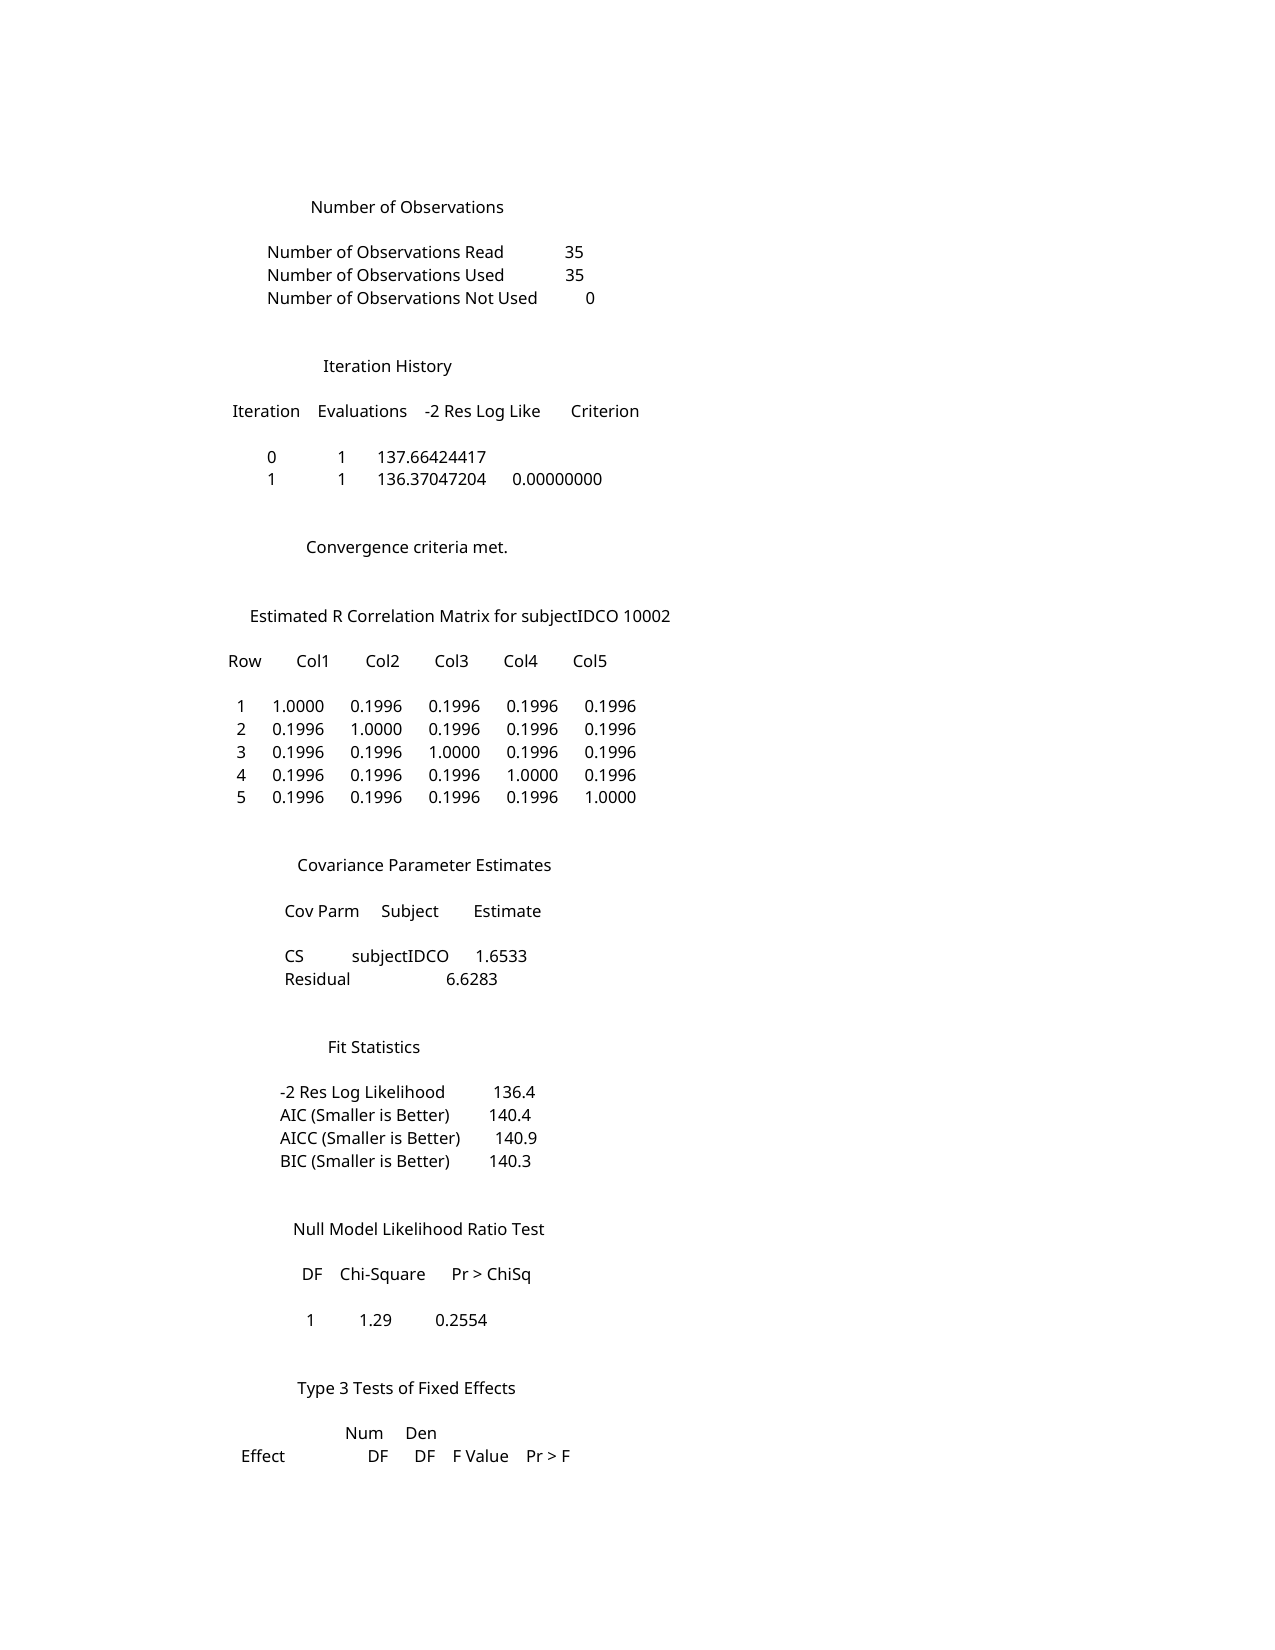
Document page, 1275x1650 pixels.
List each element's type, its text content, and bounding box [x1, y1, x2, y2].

text Effect DF DF F Value Pr > F [150, 1444, 1125, 1467]
text CS subjectIDCO 1.6533 [150, 945, 1125, 967]
text Residual 6.6283 [150, 967, 1125, 990]
text 3 0.1996 0.1996 1.0000 0.1996 0.1996 [150, 740, 1125, 763]
text 2 0.1996 1.0000 0.1996 0.1996 0.1996 [150, 718, 1125, 740]
text AICC (Smaller is Better) 140.9 [150, 1126, 1125, 1149]
text 1 1.29 0.2554 [150, 1308, 1125, 1331]
text Fit Statistics [150, 1036, 1125, 1058]
text Number of Observations Read 35 [150, 241, 1125, 263]
text DF Chi-Square Pr > ChiSq [150, 1263, 1125, 1285]
text Iteration History [150, 354, 1125, 377]
text Estimated R Correlation Matrix for subjectIDCO 10002 [150, 604, 1125, 627]
text 1 1 136.37047204 0.00000000 [150, 468, 1125, 491]
text Covariance Parameter Estimates [150, 854, 1125, 877]
text 1 1.0000 0.1996 0.1996 0.1996 0.1996 [150, 695, 1125, 718]
text Number of Observations Used 35 [150, 263, 1125, 286]
text 0 1 137.66424417 [150, 445, 1125, 468]
text Row Col1 Col2 Col3 Col4 Col5 [150, 649, 1125, 672]
text 4 0.1996 0.1996 0.1996 1.0000 0.1996 [150, 763, 1125, 786]
text Number of Observations [150, 195, 1125, 218]
text -2 Res Log Likelihood 136.4 [150, 1081, 1125, 1104]
text Convergence criteria met. [150, 536, 1125, 559]
text Null Model Likelihood Ratio Test [150, 1217, 1125, 1240]
text Type 3 Tests of Fixed Effects [150, 1376, 1125, 1399]
text Number of Observations Not Used 0 [150, 286, 1125, 309]
text Iteration Evaluations -2 Res Log Like Criterion [150, 400, 1125, 422]
text BIC (Smaller is Better) 140.3 [150, 1149, 1125, 1172]
text Num Den [150, 1422, 1125, 1444]
text 5 0.1996 0.1996 0.1996 0.1996 1.0000 [150, 786, 1125, 808]
text AIC (Smaller is Better) 140.4 [150, 1104, 1125, 1126]
text Cov Parm Subject Estimate [150, 899, 1125, 922]
